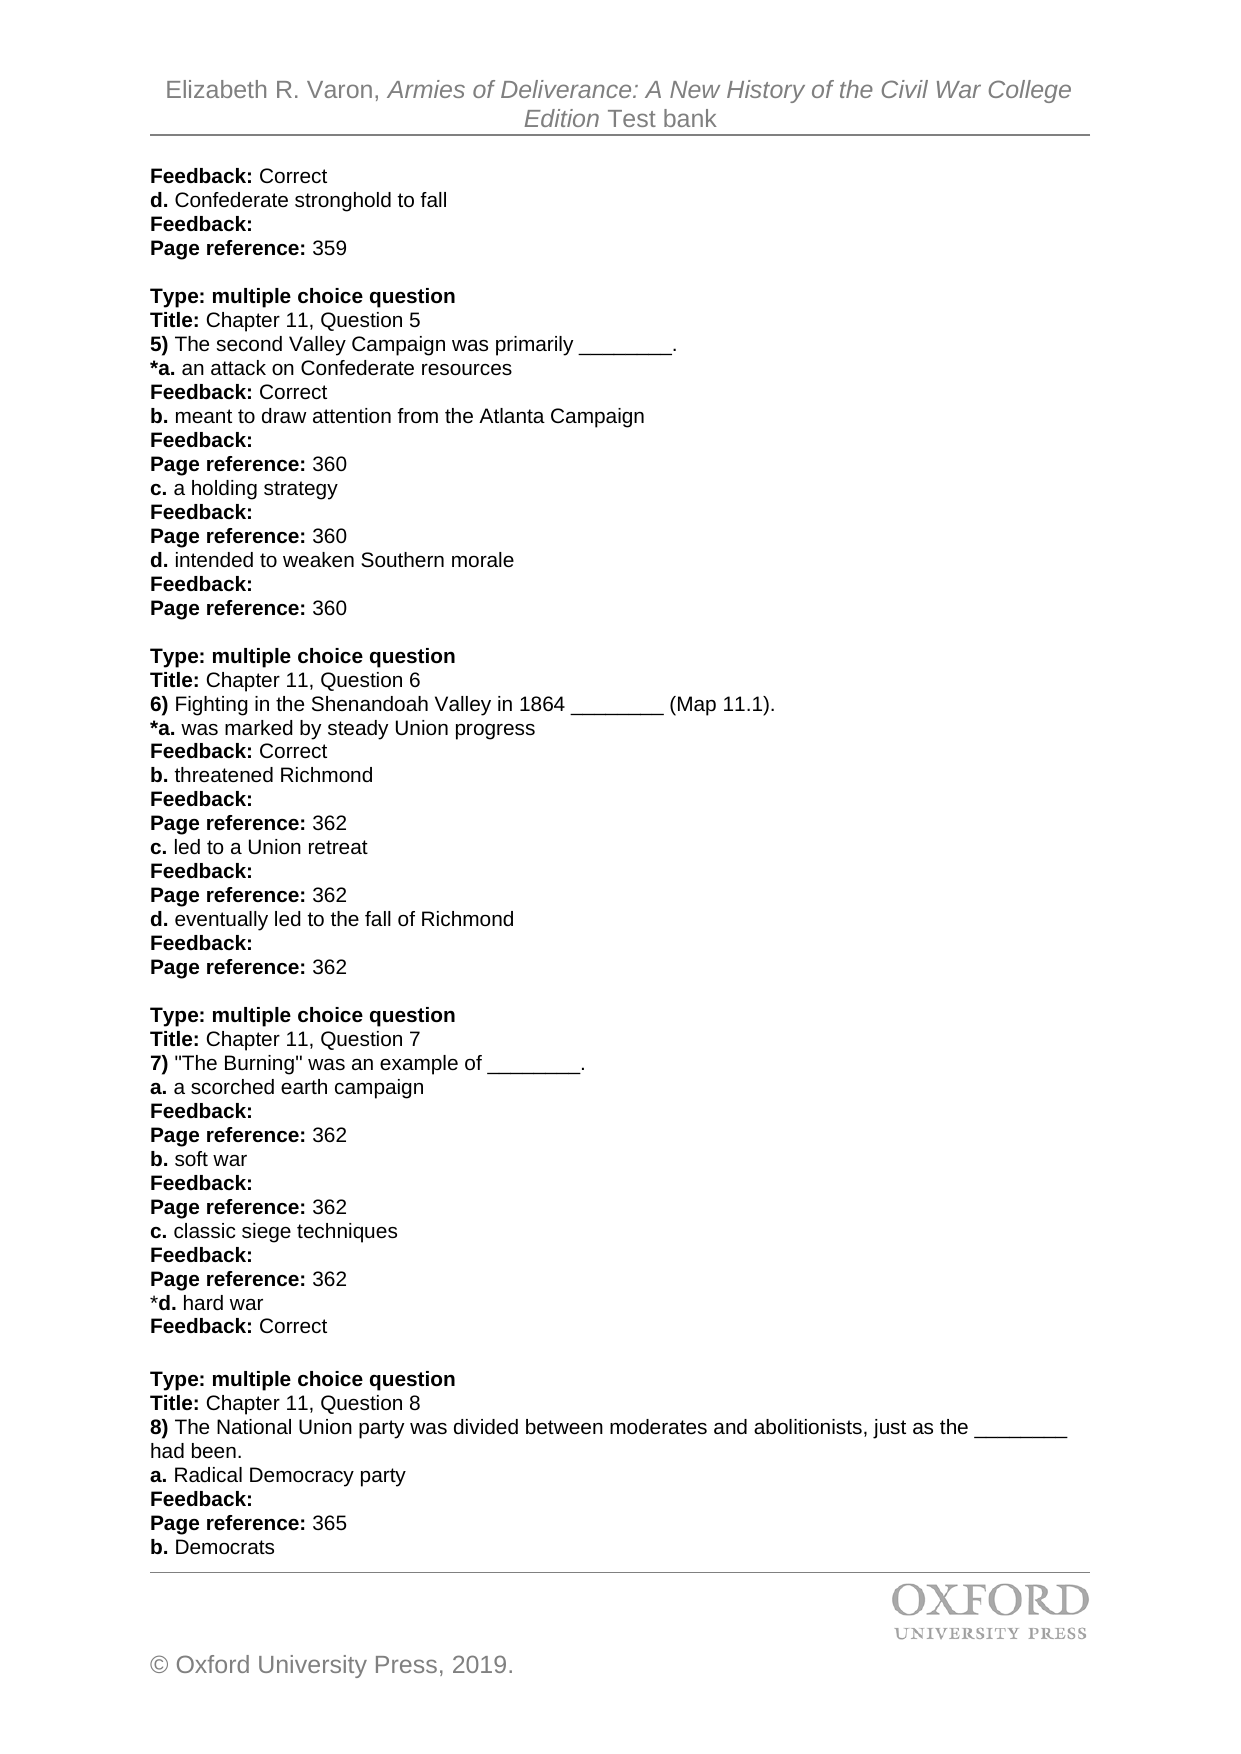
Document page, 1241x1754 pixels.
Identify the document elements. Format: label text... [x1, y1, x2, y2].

text d. intended to weaken Southern morale [150, 548, 1090, 572]
text b. soft war [150, 1147, 1090, 1171]
text *a. an attack on Confederate resources [150, 356, 1090, 380]
text Feedback: Page reference: 362 [150, 1171, 1090, 1218]
text Title: Chapter 11, Question 8 [150, 1391, 1090, 1415]
text *d. hard war [150, 1290, 1090, 1314]
text 7) "The Burning" was an example of ________. [150, 1051, 1090, 1075]
text b. Democrats [150, 1535, 1090, 1559]
text Feedback: Correct b. threatened Richmond [150, 739, 1090, 787]
text 8) The National Union party was divided between moderates and abolitionists, just as the ________ had been. [150, 1415, 1090, 1463]
text Feedback: Correct d. Confederate stronghold to fall [150, 164, 1090, 212]
text Feedback: Page reference: 359 [150, 212, 1090, 260]
text Title: Chapter 11, Question 5 [150, 308, 1090, 332]
text Feedback: Page reference: 360 [150, 572, 1090, 619]
text a. Radical Democracy party [150, 1463, 1090, 1487]
text Type: multiple choice question [150, 1367, 1090, 1391]
text a. a scorched earth campaign [150, 1075, 1090, 1099]
text Title: Chapter 11, Question 6 [150, 667, 1090, 691]
text Feedback: Page reference: 362 [150, 787, 1090, 835]
text Feedback: Page reference: 362 [150, 1099, 1090, 1147]
text Title: Chapter 11, Question 7 [150, 1027, 1090, 1051]
text c. classic siege techniques [150, 1218, 1090, 1242]
picture [890, 1575, 1091, 1651]
text 6) Fighting in the Shenandoah Valley in 1864 ________ (Map 11.1). [150, 691, 1090, 715]
text Feedback: Page reference: 362 [150, 1242, 1090, 1290]
text Feedback: Page reference: 360 [150, 500, 1090, 548]
text c. led to a Union retreat [150, 835, 1090, 859]
text Type: multiple choice question [150, 643, 1090, 667]
text c. a holding strategy [150, 476, 1090, 500]
text 5) The second Valley Campaign was primarily ________. [150, 332, 1090, 356]
text Type: multiple choice question [150, 284, 1090, 308]
text Type: multiple choice question [150, 1003, 1090, 1027]
text Feedback: Page reference: 362 [150, 931, 1090, 979]
text Feedback: Page reference: 360 [150, 428, 1090, 476]
text d. eventually led to the fall of Richmond [150, 907, 1090, 931]
text *a. was marked by steady Union progress [150, 715, 1090, 739]
text Feedback: Page reference: 365 [150, 1487, 1090, 1535]
text Feedback: Page reference: 362 [150, 859, 1090, 907]
text Feedback: Correct [150, 1314, 1090, 1367]
text Feedback: Correct b. meant to draw attention from the Atlanta Campaign [150, 380, 1090, 428]
